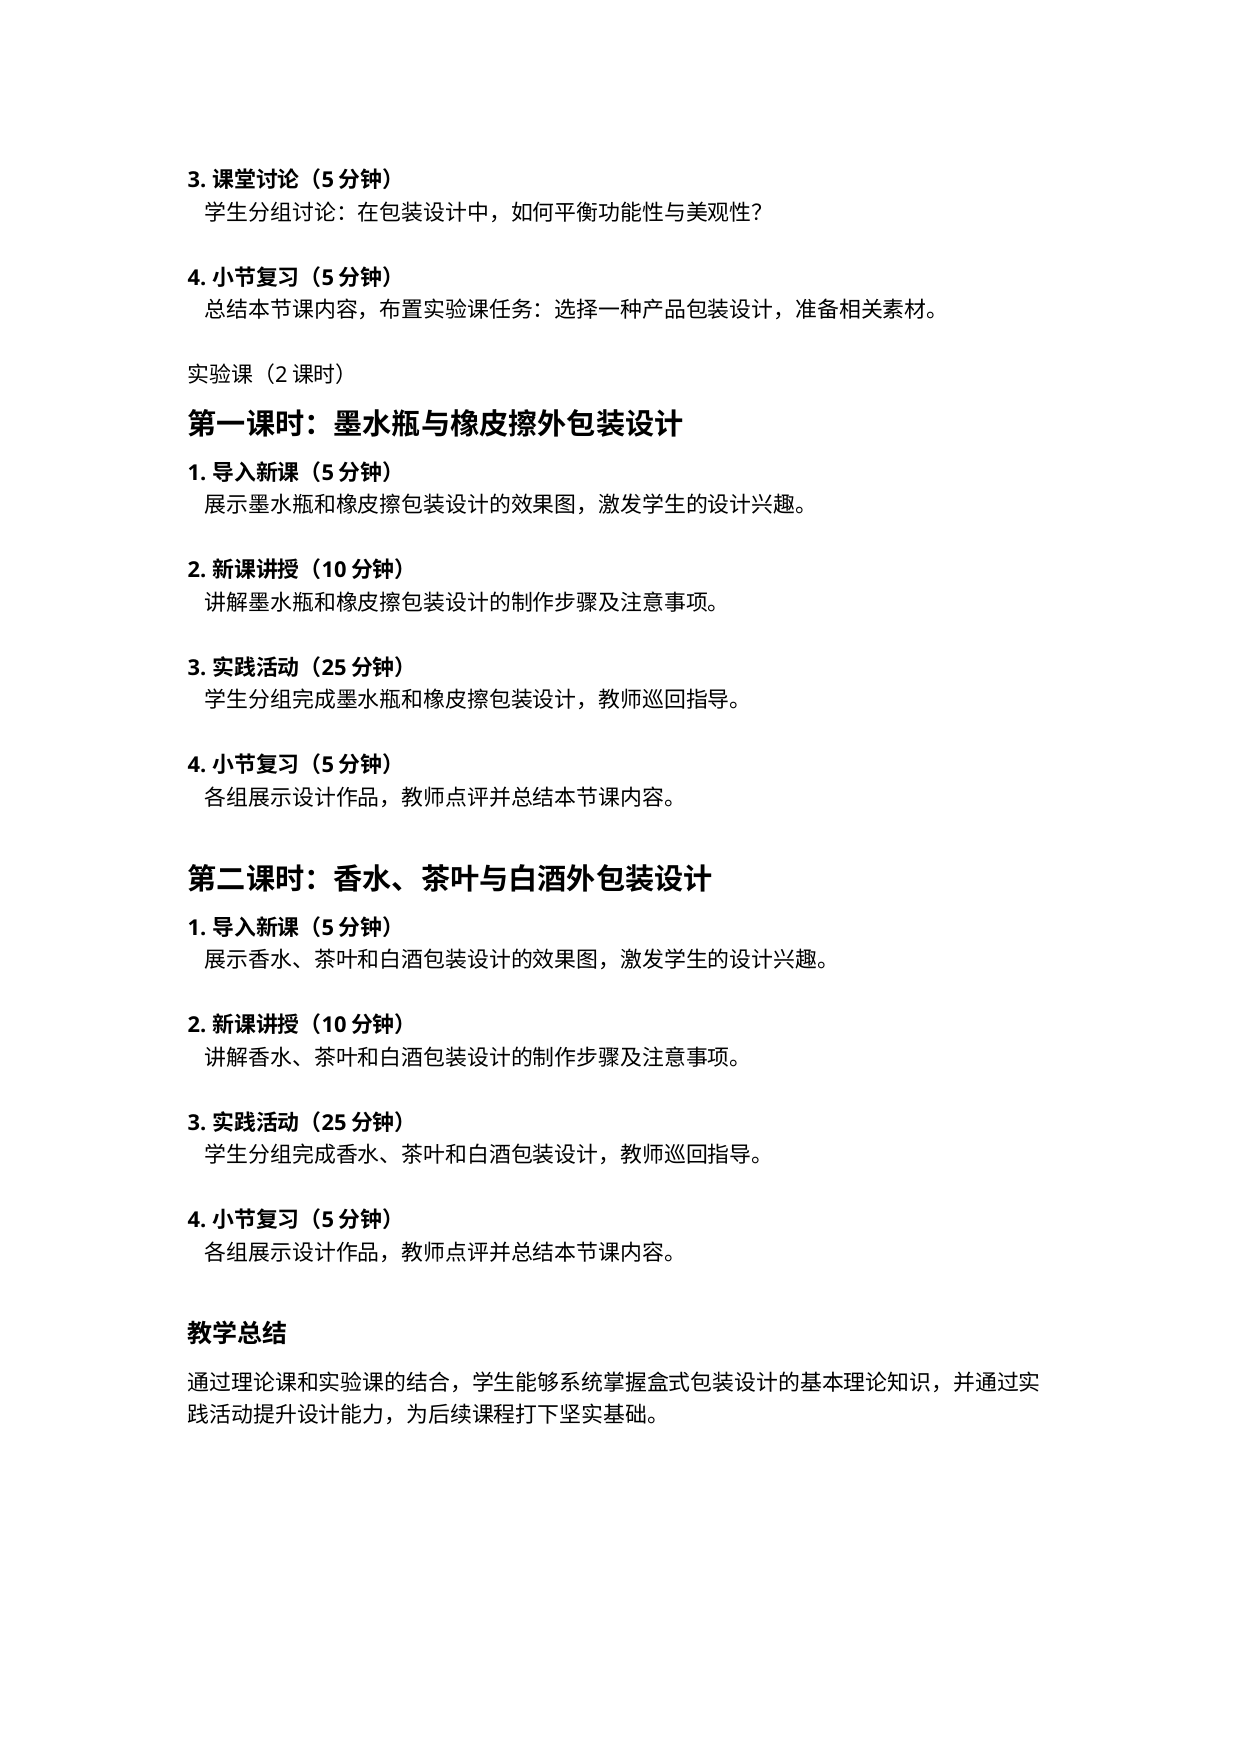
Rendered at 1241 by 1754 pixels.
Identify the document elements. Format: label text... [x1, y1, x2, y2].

text 1. 导入新课（5分钟） [187, 909, 1053, 942]
text 3. 实践活动（25分钟） [187, 1104, 1053, 1137]
text 第一课时：墨水瓶与橡皮擦外包装设计 [187, 389, 1053, 454]
text 4. 小节复习（5分钟） [187, 1202, 1053, 1234]
text 展示香水、茶叶和白酒包装设计的效果图，激发学生的设计兴趣。 [187, 942, 1053, 974]
text 1. 导入新课（5分钟） [187, 454, 1053, 487]
text 2. 新课讲授（10分钟） [187, 1007, 1053, 1039]
text 通过理论课和实验课的结合，学生能够系统掌握盒式包装设计的基本理论知识，并通过实践活动提升设计能力，为后续课程打下坚实基础。 [187, 1364, 1053, 1429]
text 讲解香水、茶叶和白酒包装设计的制作步骤及注意事项。 [187, 1039, 1053, 1072]
text 4. 小节复习（5分钟） [187, 259, 1053, 292]
text 总结本节课内容，布置实验课任务：选择一种产品包装设计，准备相关素材。 [187, 292, 1053, 324]
text 学生分组完成墨水瓶和橡皮擦包装设计，教师巡回指导。 [187, 682, 1053, 714]
text 各组展示设计作品，教师点评并总结本节课内容。 [187, 1234, 1053, 1267]
text 教学总结 [187, 1299, 1053, 1364]
text 实验课（2课时） [187, 357, 1053, 389]
text 学生分组讨论：在包装设计中，如何平衡功能性与美观性？ [187, 194, 1053, 227]
text 讲解墨水瓶和橡皮擦包装设计的制作步骤及注意事项。 [187, 584, 1053, 617]
text 学生分组完成香水、茶叶和白酒包装设计，教师巡回指导。 [187, 1137, 1053, 1169]
text 3. 课堂讨论（5分钟） [187, 162, 1053, 194]
text 各组展示设计作品，教师点评并总结本节课内容。 [187, 779, 1053, 812]
text 2. 新课讲授（10分钟） [187, 552, 1053, 584]
text 4. 小节复习（5分钟） [187, 747, 1053, 779]
text 第二课时：香水、茶叶与白酒外包装设计 [187, 844, 1053, 909]
text 展示墨水瓶和橡皮擦包装设计的效果图，激发学生的设计兴趣。 [187, 487, 1053, 519]
text 3. 实践活动（25分钟） [187, 649, 1053, 682]
